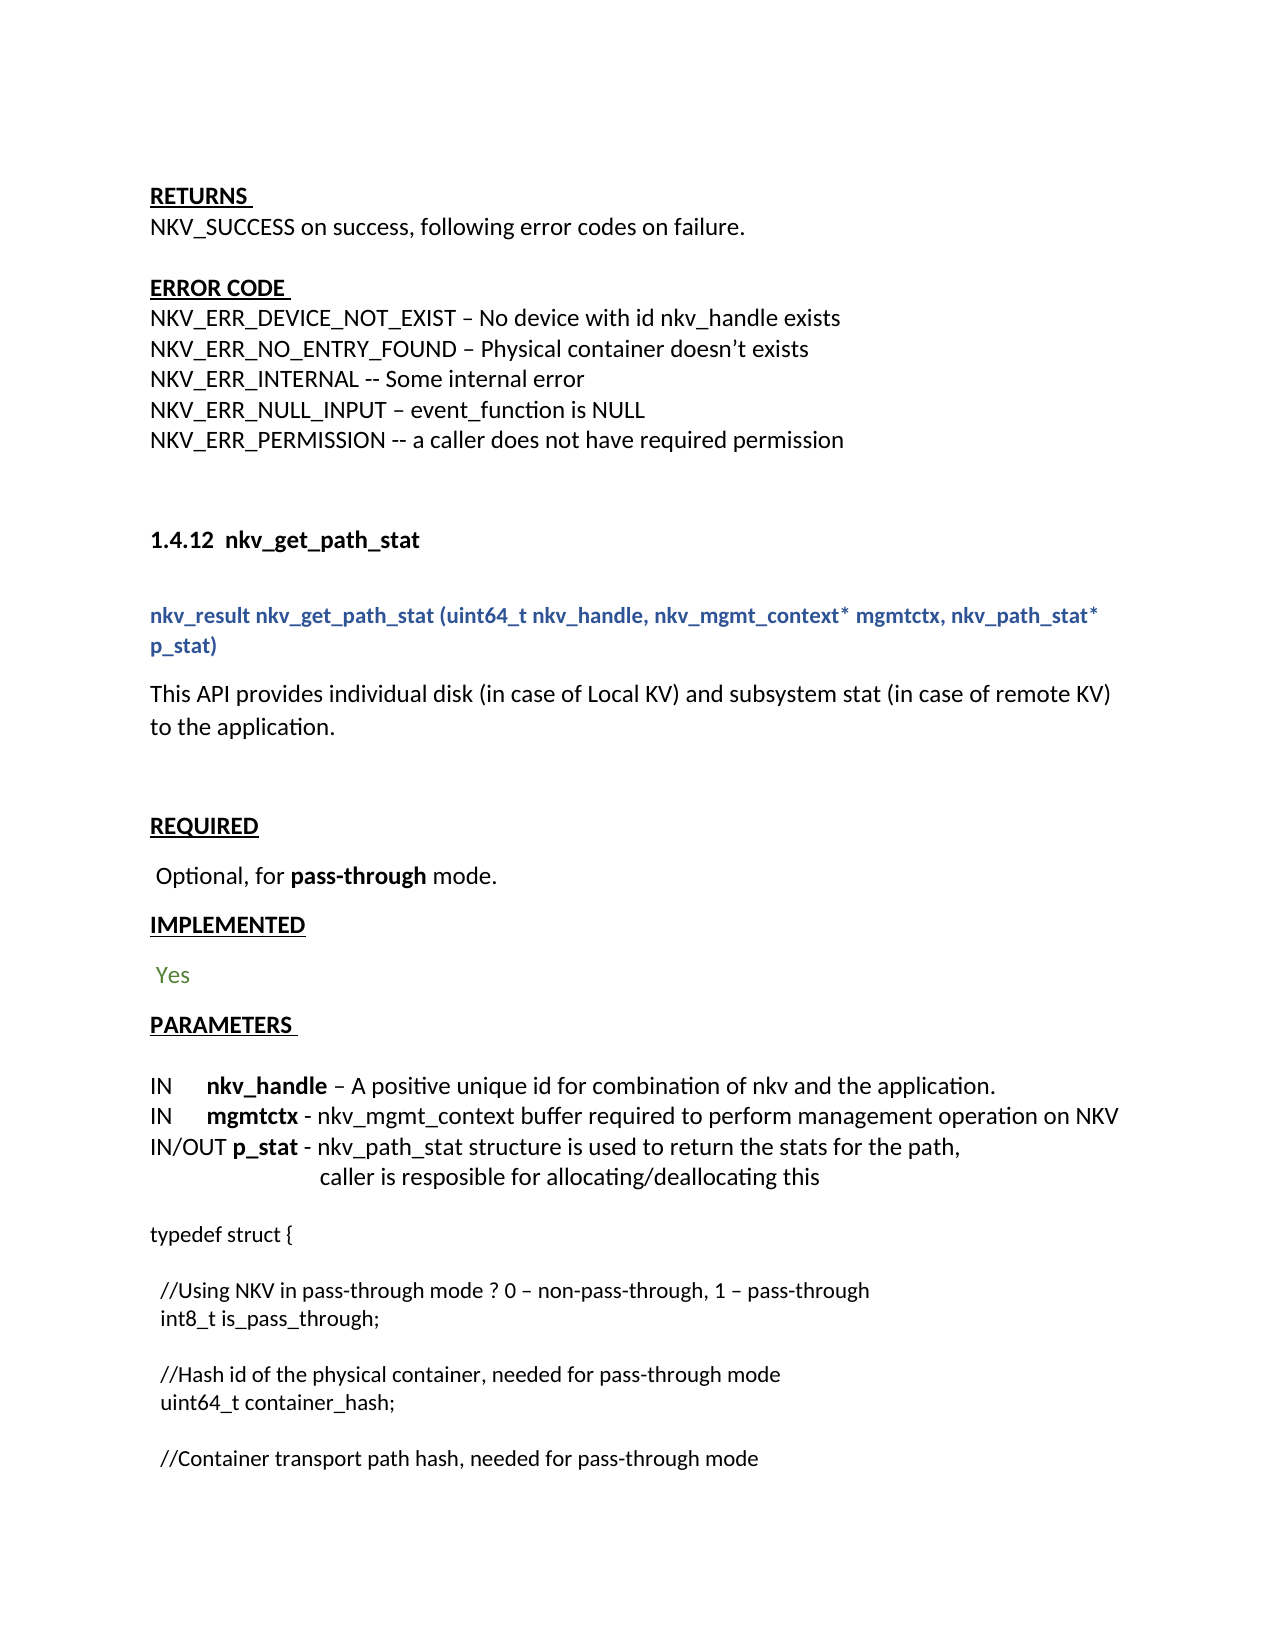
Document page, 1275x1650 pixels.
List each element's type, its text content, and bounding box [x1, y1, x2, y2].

text NKV_ERR_NULL_INPUT – event_function is NULL [150, 394, 1125, 425]
text Yes [150, 959, 1125, 990]
text NKV_SUCCESS on success, following error codes on failure. [150, 211, 1125, 242]
text NKV_ERR_DEVICE_NOT_EXIST – No device with id nkv_handle exists [150, 303, 1125, 333]
list nkv_get_path_stat [150, 524, 1125, 554]
text IN mgmtctx - nkv_mgmt_context buffer required to perform management operation on NKV [150, 1100, 1125, 1131]
text NKV_ERR_NO_ENTRY_FOUND – Physical container doesn’t exists [150, 333, 1125, 364]
text REQUIRED [150, 810, 1125, 841]
text PARAMETERS [150, 1009, 1125, 1039]
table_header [139, 1192, 1079, 1472]
text NKV_ERR_PERMISSION -- a caller does not have required permission [150, 425, 1125, 455]
text IN/OUT p_stat - nkv_path_stat structure is used to return the stats for the path, [150, 1131, 1125, 1161]
text RETURNS [150, 181, 1125, 211]
text NKV_ERR_INTERNAL -- Some internal error [150, 364, 1125, 394]
text IN nkv_handle – A positive unique id for combination of nkv and the application. [150, 1070, 1125, 1100]
text Optional, for pass-through mode. [150, 860, 1125, 891]
text nkv_result nkv_get_path_stat (uint64_t nkv_handle, nkv_mgmt_context* mgmtctx, nkv_path_stat* p_stat) [150, 601, 1125, 659]
text This API provides individual disk (in case of Local KV) and subsystem stat (in case of remote KV) to the application. [150, 678, 1125, 742]
text IMPLEMENTED [150, 909, 1125, 940]
text caller is resposible for allocating/deallocating this [150, 1161, 1125, 1192]
text ERROR CODE [150, 272, 1125, 303]
